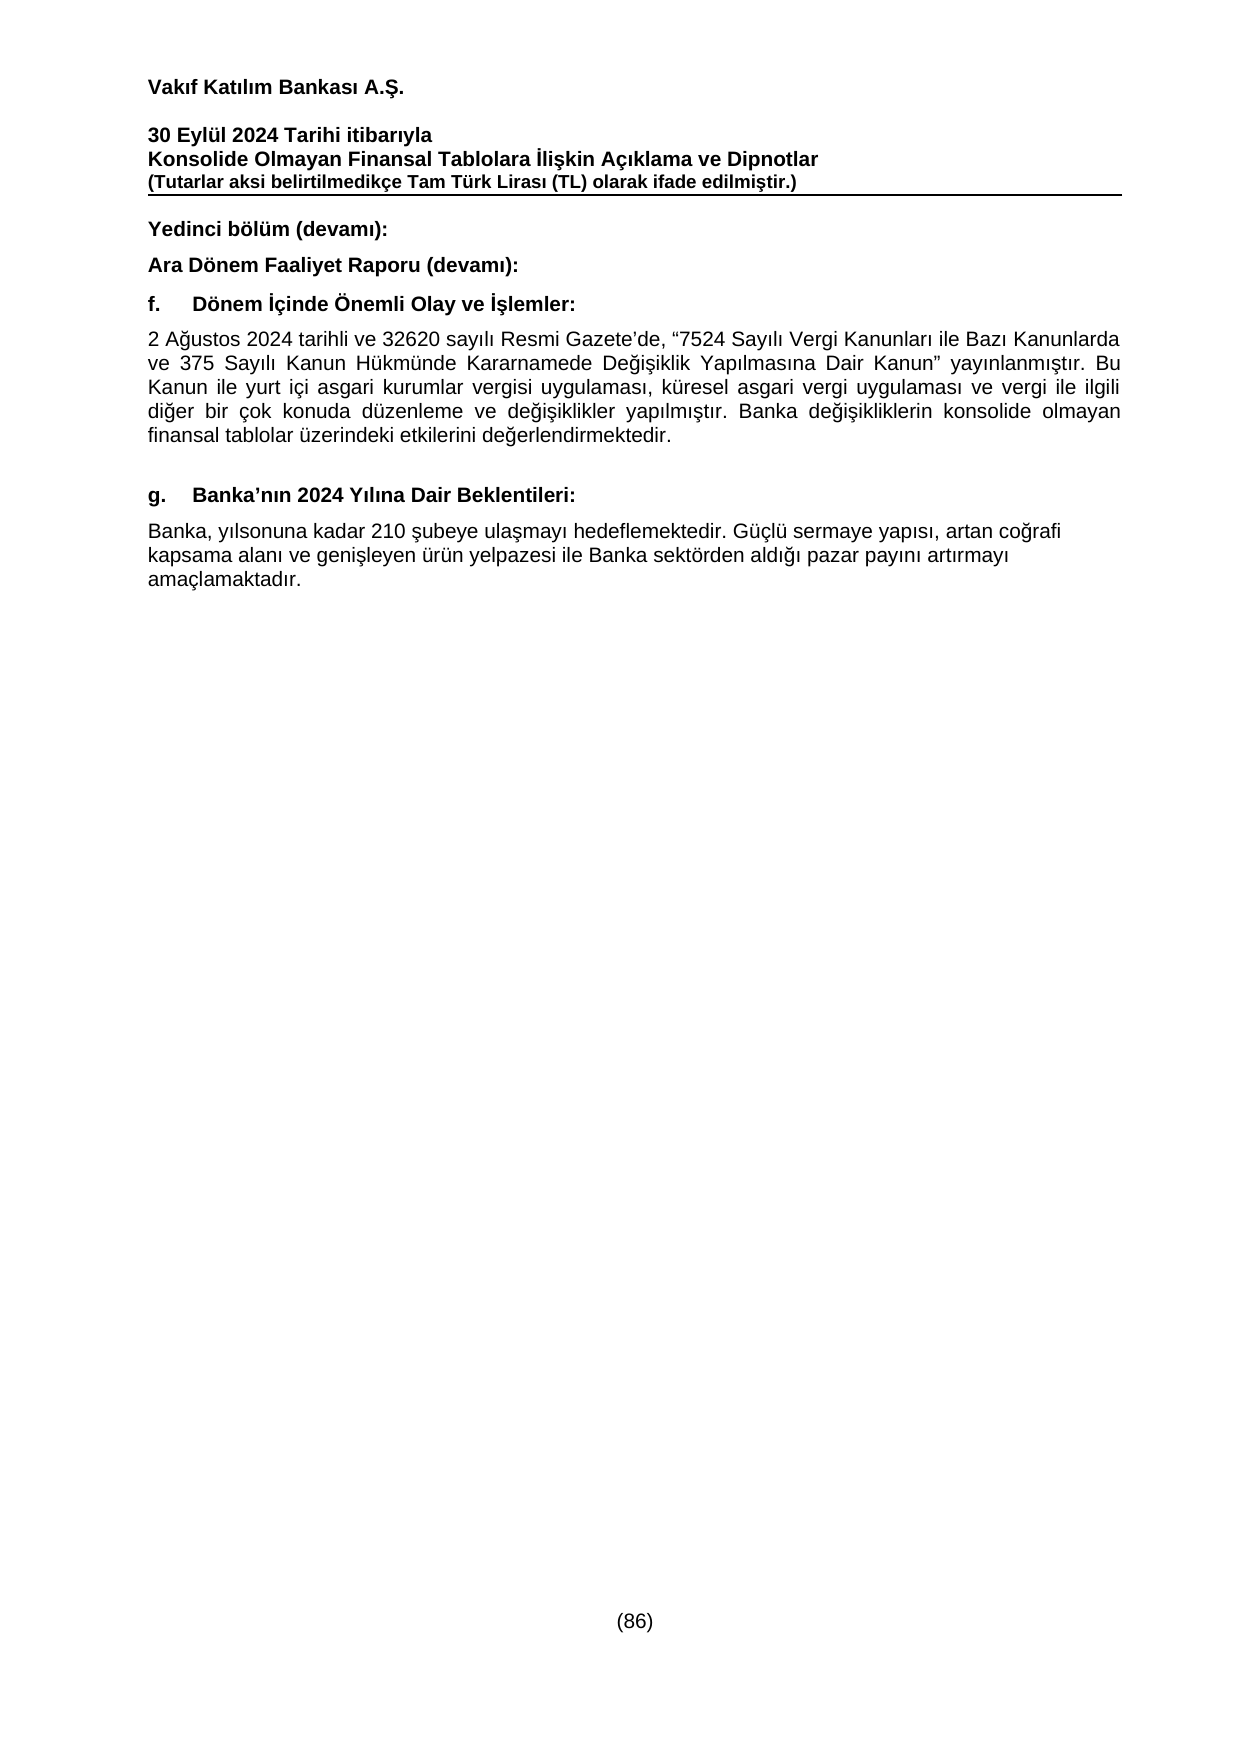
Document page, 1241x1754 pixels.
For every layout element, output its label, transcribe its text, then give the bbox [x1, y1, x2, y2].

text 2 Ağustos 2024 tarihli ve 32620 sayılı Resmi Gazete’de, “7524 Sayılı Vergi Kanunları ile Bazı Kanunlarda ve 375 Sayılı Kanun Hükmünde Kararnamede Değişiklik Yapılmasına Dair Kanun” yayınlanmıştır. Bu Kanun ile yurt içi asgari kurumlar vergisi uygulaması, küresel asgari vergi uygulaması ve vergi ile ilgili diğer bir çok konuda düzenleme ve değişiklikler yapılmıştır. Banka değişikliklerin konsolide olmayan finansal tablolar üzerindeki etkilerini değerlendirmektedir. [148, 327, 1122, 447]
text Banka, yılsonuna kadar 210 şubeye ulaşmayı hedeflemektedir. Güçlü sermaye yapısı, artan coğrafi kapsama alanı ve genişleyen ürün yelpazesi ile Banka sektörden aldığı pazar payını artırmayı amaçlamaktadır. [148, 519, 1122, 591]
text Ara Dönem Faaliyet Raporu (devamı): [148, 253, 1122, 277]
text Yedinci bölüm (devamı): [148, 217, 1122, 241]
list Banka’nın 2024 Yılına Dair Beklentileri: [148, 483, 1122, 507]
list Dönem İçinde Önemli Olay ve İşlemler: [148, 291, 1122, 315]
